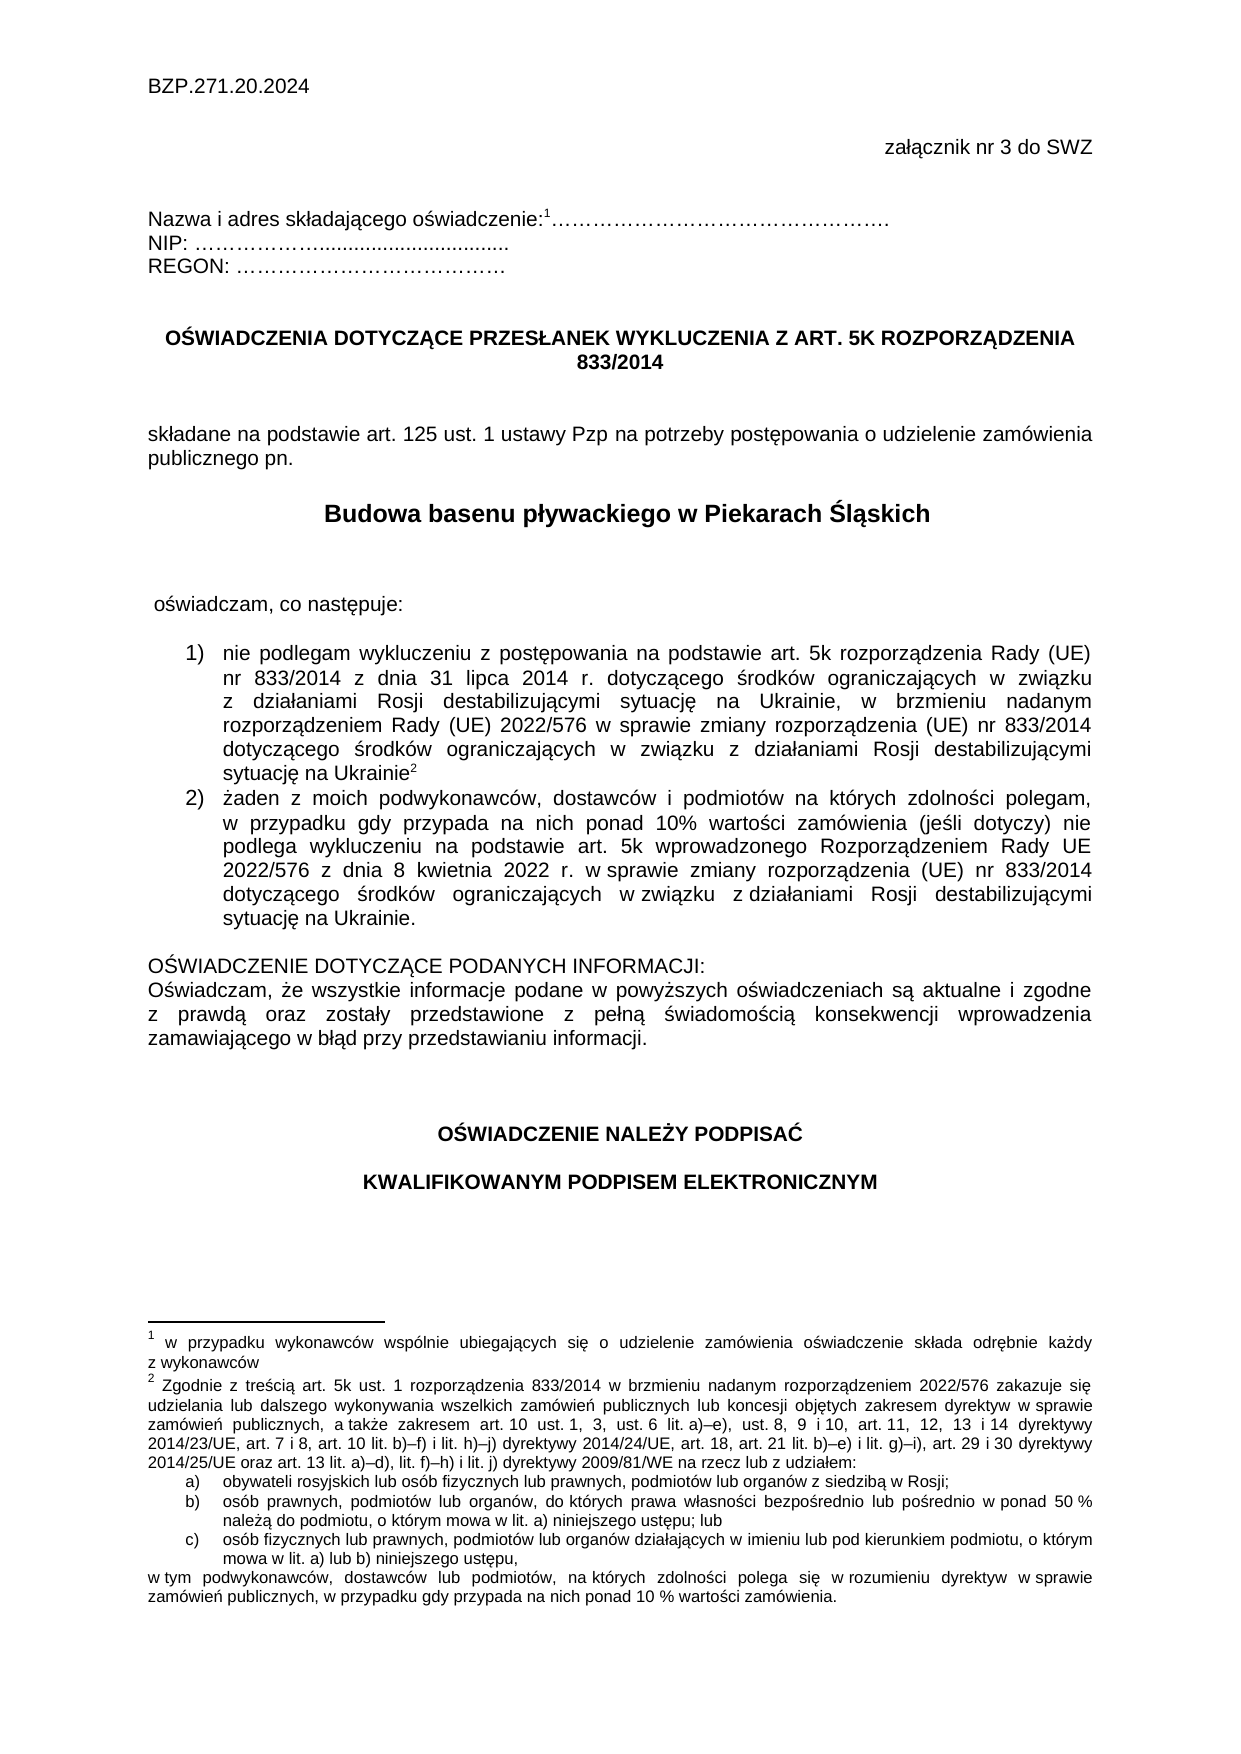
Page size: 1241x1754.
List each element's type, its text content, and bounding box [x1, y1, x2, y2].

text NIP: ………………................................. [148, 230, 1093, 254]
text KWALIFIKOWANYM PODPISEM ELEKTRONICZNYM [148, 1170, 1093, 1194]
text Budowa basenu pływackiego w Piekarach Śląskich [148, 499, 1107, 527]
text OŚWIADCZENIE NALEŻY PODPISAĆ [148, 1122, 1093, 1146]
text Nazwa i adres składającego oświadczenie:…………………………………………. [148, 206, 1093, 230]
text oświadczam, co następuje: [148, 592, 1093, 616]
list nie podlegam wykluczeniu z postępowania na podstawie art. 5k rozporządzenia Rady (UE) nr 833/2014 z dnia 31 lipca 2014 r. dotyczącego środków ograniczających w związku z działaniami Rosji destabilizującymi sytuację na Ukrainie, w brzmieniu nadanym rozporządzeniem Rady (UE) 2022/576 w sprawie zmiany rozporządzenia (UE) nr 833/2014 dotyczącego środków ograniczających w związku z działaniami Rosji destabilizującymi sytuację na Ukrainie [185, 640, 1093, 785]
text OŚWIADCZENIE DOTYCZĄCE PODANYCH INFORMACJI: [148, 954, 1093, 978]
text składane na podstawie art. 125 ust. 1 ustawy Pzp na potrzeby postępowania o udzielenie zamówienia publicznego pn. [148, 422, 1093, 470]
text OŚWIADCZENIA DOTYCZĄCE PRZESŁANEK WYKLUCZENIA Z ART. 5K ROZPORZĄDZENIA 833/2014 [148, 326, 1093, 374]
text REGON: ………………………………… [148, 254, 1093, 278]
text Oświadczam, że wszystkie informacje podane w powyższych oświadczeniach są aktualne i zgodne z prawdą oraz zostały przedstawione z pełną świadomością konsekwencji wprowadzenia zamawiającego w błąd przy przedstawianiu informacji. [148, 978, 1093, 1050]
text załącznik nr 3 do SWZ [148, 134, 1093, 158]
list żaden z moich podwykonawców, dostawców i podmiotów na których zdolności polegam, w przypadku gdy przypada na nich ponad 10% wartości zamówienia (jeśli dotyczy) nie podlega wykluczeniu na podstawie art. 5k wprowadzonego Rozporządzeniem Rady UE 2022/576 z dnia 8 kwietnia 2022 r. w sprawie zmiany rozporządzenia (UE) nr 833/2014 dotyczącego środków ograniczających w związku z działaniami Rosji destabilizującymi sytuację na Ukrainie. [185, 785, 1093, 930]
